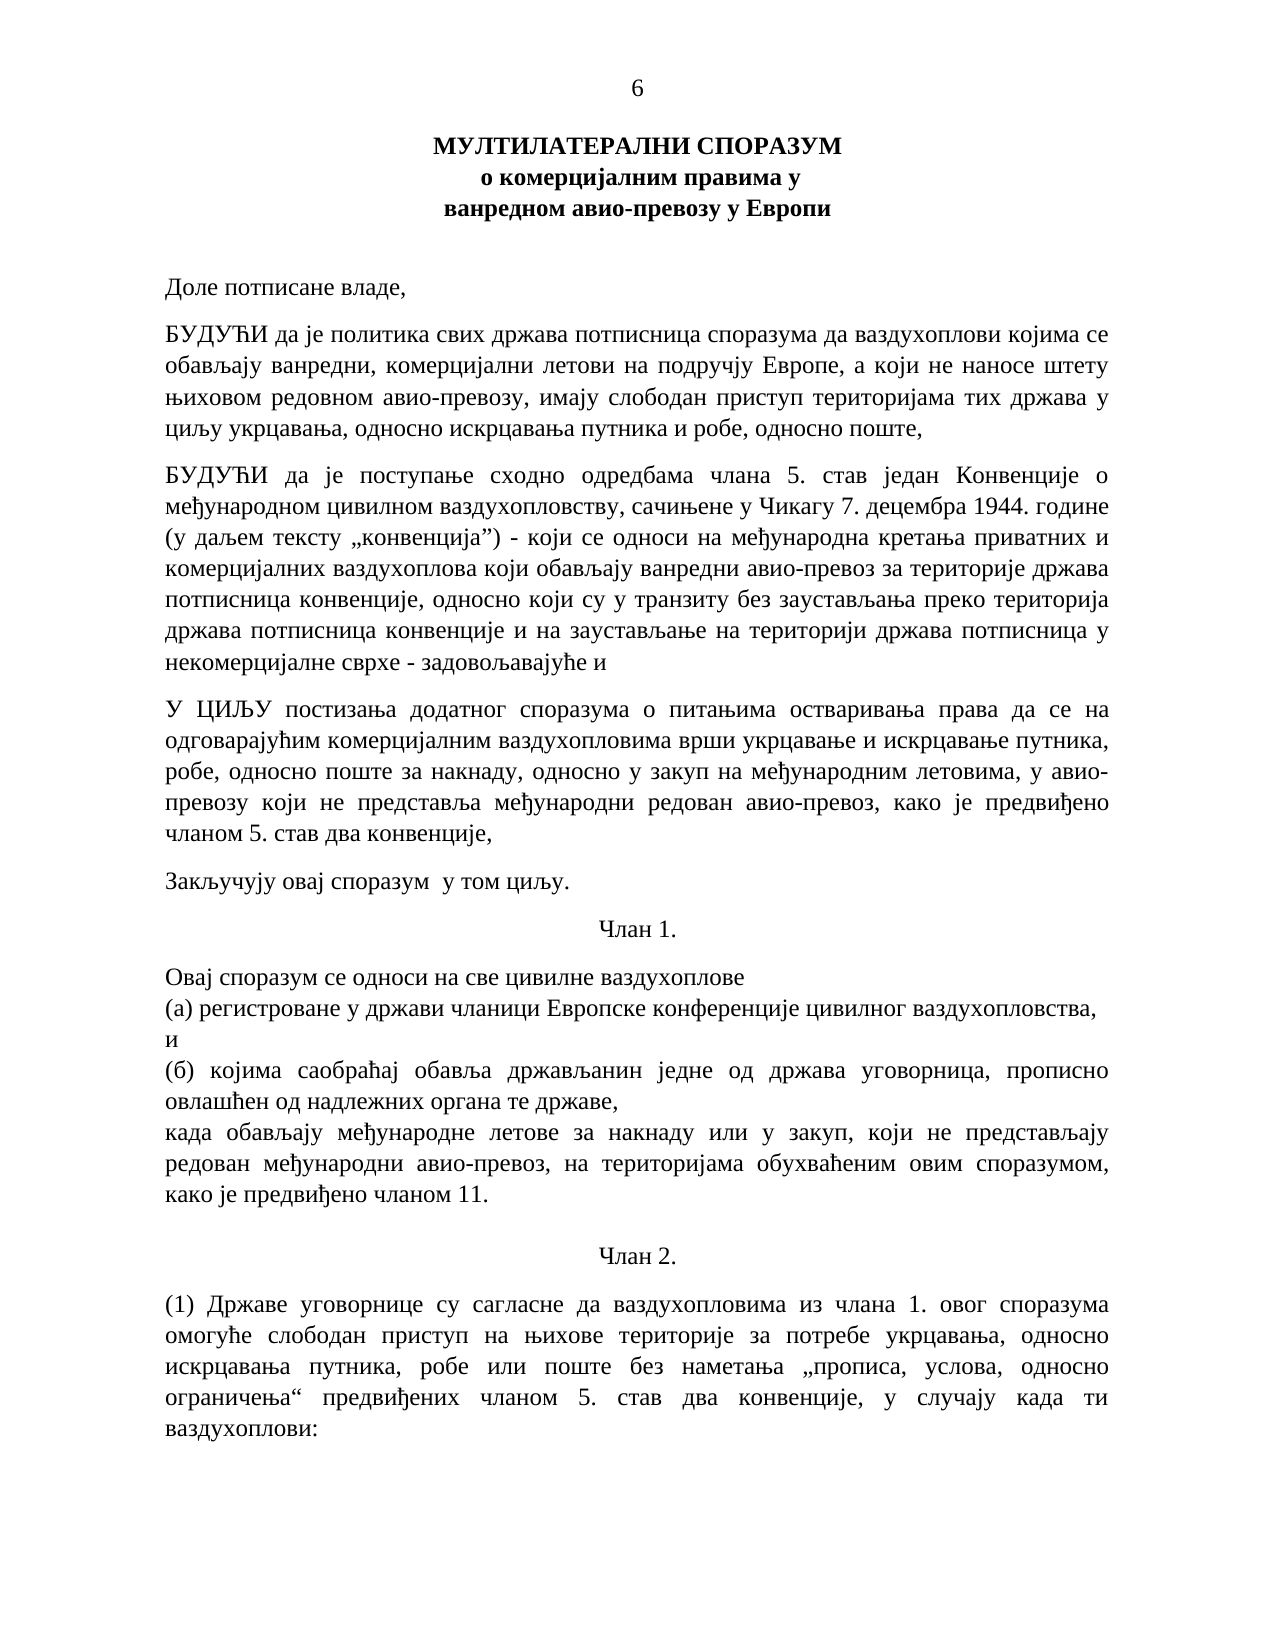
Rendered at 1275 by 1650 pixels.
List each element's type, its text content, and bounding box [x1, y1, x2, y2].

text о комерцијалним правима у [165, 162, 1110, 191]
text БУДУЋИ да је политика свих држава потписница споразума да ваздухоплови којима се обављају ванредни, комерцијални летови на подручју Европе, а који не наносе штету њиховом редовном авио-превозу, имају слободан приступ територијама тих држава у циљу укрцавања, односно искрцавања путника и робе, односно поште, [165, 319, 1110, 441]
text Члан 1. [165, 914, 1110, 943]
text ванредном авио-превозу у Европи [165, 193, 1110, 222]
text Члан 2. [165, 1241, 1110, 1270]
text МУЛТИЛАТЕРАЛНИ СПОРАЗУМ [165, 131, 1110, 160]
text Овај споразум се односи на све цивилне ваздухоплове [165, 962, 1110, 990]
text (б) којима саобраћај обавља држављанин једне од држава уговорница, прописно овлашћен од надлежних органа те државе, [165, 1055, 1110, 1114]
text БУДУЋИ да је поступање сходно одредбама члана 5. став један Конвенције о међународном цивилном ваздухопловству, сачињене у Чикагу 7. децембра 1944. године (у даљем тексту „конвенција”) - који се односи на међународна кретања приватних и комерцијалних ваздухоплова који обављају ванредни авио-превоз за територије држава потписница конвенције, односно који су у транзиту без заустављања преко територија држава потписница конвенције и на заустављање на територији држава потписница у некомерцијалне сврхе - задовољавајуће и [165, 460, 1110, 675]
text (1) Државе уговорнице су сагласне да ваздухопловима из члана 1. овог споразума омогуће слободан приступ на њихове територије за потребе укрцавања, односно искрцавања путника, робе или поште без наметања „прописа, услова, односно ограничења“ предвиђених чланом 5. став два конвенције, у случају када ти ваздухоплови: [165, 1289, 1110, 1442]
text Доле потписане владе, [165, 272, 1110, 301]
text када обављају међународне летове за накнаду или у закуп, који не представљају редован међународни авио-превоз, на територијама обухваћеним овим споразумом, како је предвиђено чланом 11. [165, 1117, 1110, 1208]
text У ЦИЉУ постизања додатног споразума о питањима остваривања права да се на одговарајућим комерцијалним ваздухопловима врши укрцавање и искрцавање путника, робе, односно поште за накнаду, односно у закуп на међународним летовима, у авио-превозу који не представља међународни редован авио-превоз, како је предвиђено чланом 5. став два конвенције, [165, 694, 1110, 847]
text (а) регистроване у држави чланици Европске конференције цивилног ваздухопловства, и [165, 993, 1110, 1052]
text Закључују овај споразум у том циљу. [165, 866, 1110, 895]
